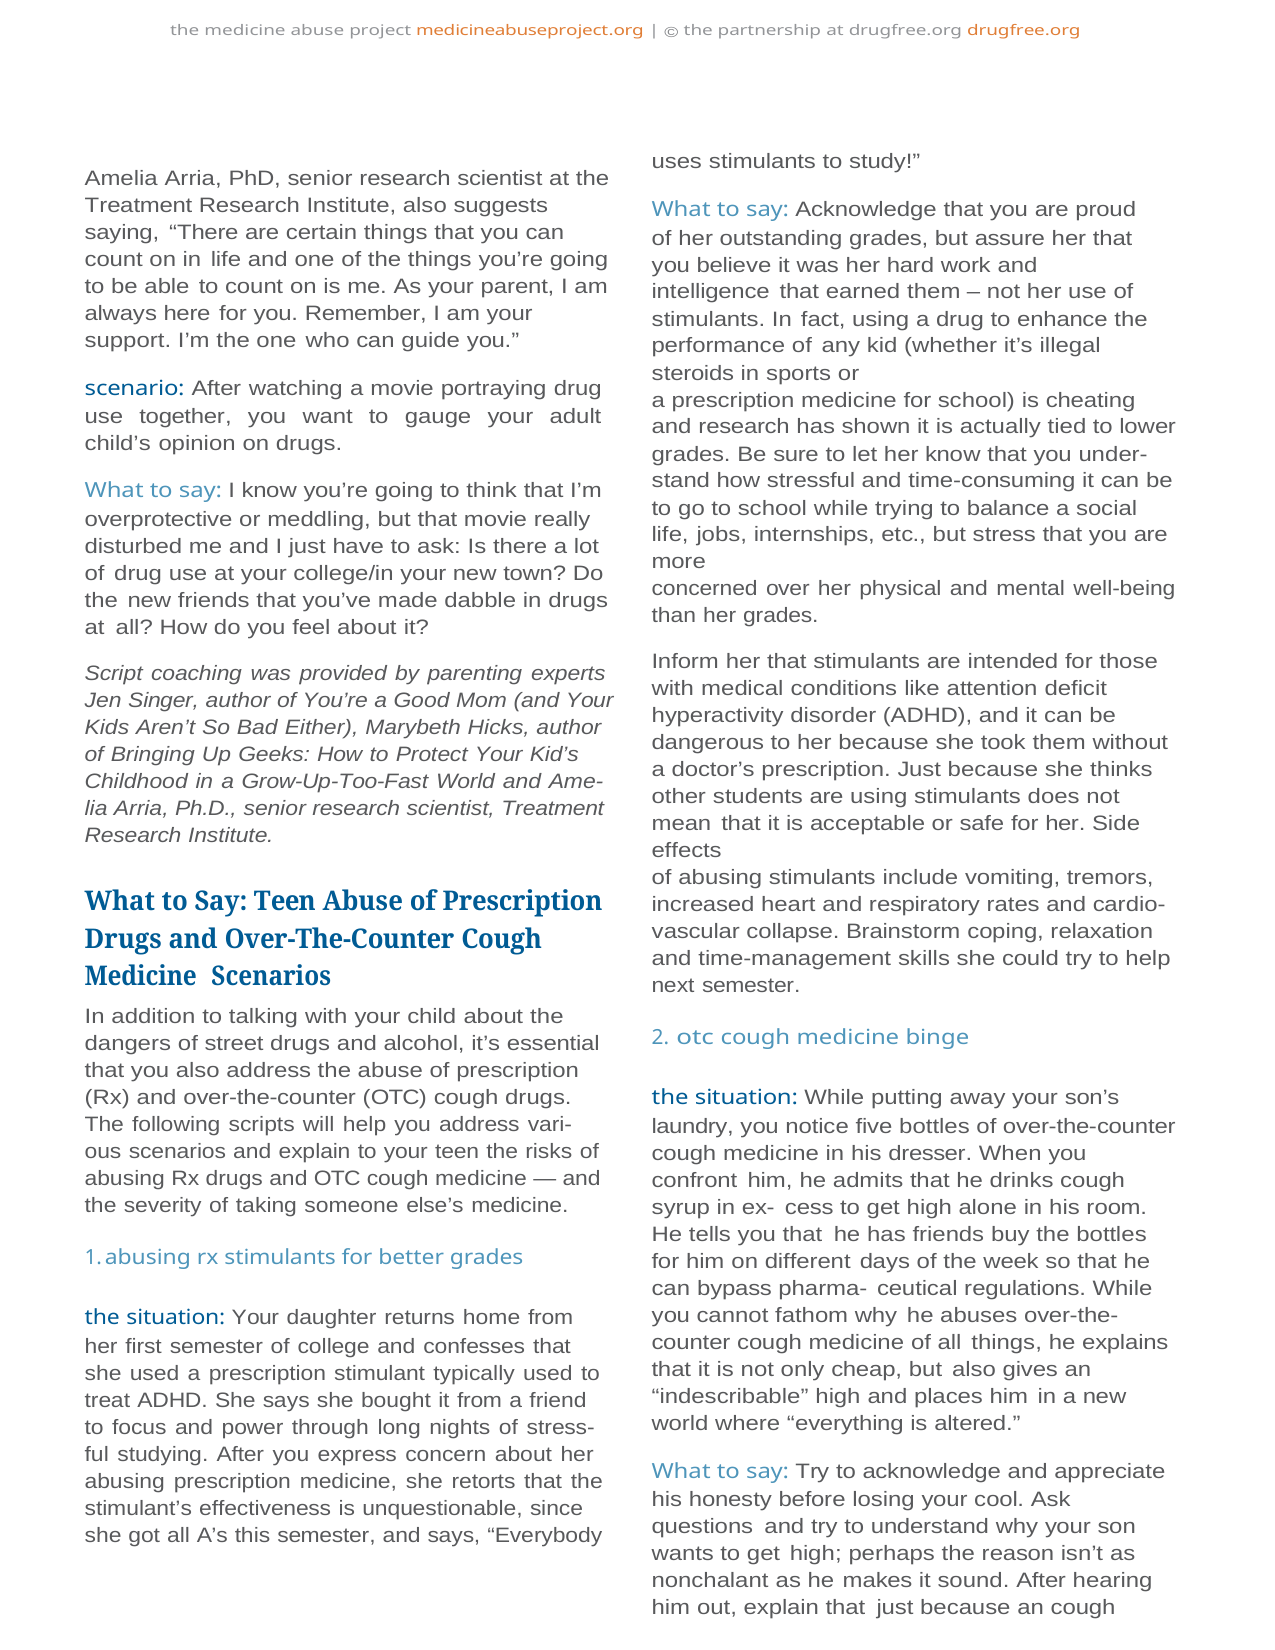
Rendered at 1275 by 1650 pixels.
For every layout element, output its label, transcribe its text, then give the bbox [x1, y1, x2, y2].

text What to say: Acknowledge that you are proud of her outstanding grades, but assure her that you believe it was her hard work and intelligence that earned them – not her use of stimulants. In fact, using a drug to enhance the performance of any kid (whether it’s illegal steroids in sports or [651, 194, 1159, 384]
text of abusing stimulants include vomiting, tremors, increased heart and respiratory rates and cardio- vascular collapse. Brainstorm coping, relaxation and time-management skills she could try to help next semester. [651, 865, 1174, 997]
text the situation: While putting away your son’s laundry, you notice five bottles of over-the-counter cough medicine in his dresser. When you confront him, he admits that he drinks cough syrup in ex- cess to get high alone in his room. He tells you that he has friends buy the bottles for him on different days of the week so that he can bypass pharma- ceutical regulations. While you cannot fathom why he abuses over-the-counter cough medicine of all things, he explains that it is not only cheap, but also gives an “indescribable” high and places him in a new world where “everything is altered.” [651, 1082, 1177, 1434]
text the situation: Your daughter returns home from her first semester of college and confesses that she used a prescription stimulant typically used to treat ADHD. She says she bought it from a friend to focus and power through long nights of stress- ful studying. After you express concern about her abusing prescription medicine, she retorts that the stimulant’s effectiveness is unquestionable, since she got all A’s this semester, and says, “Everybody [84, 1302, 604, 1547]
subtitle What to Say: Teen Abuse of Prescription Drugs and Over-The-Counter Cough Medicine Scenarios [84, 882, 614, 993]
list abusing rx stimulants for better grades [84, 1242, 614, 1271]
text In addition to talking with your child about the dangers of street drugs and alcohol, it’s essential that you also address the abuse of prescription (Rx) and over-the-counter (OTC) cough drugs. [84, 1004, 606, 1109]
text The following scripts will help you address vari- ous scenarios and explain to your teen the risks of abusing Rx drugs and OTC cough medicine — and the severity of taking someone else’s medicine. [84, 1112, 606, 1217]
text Amelia Arria, PhD, senior research scientist at the Treatment Research Institute, also suggests saying, “There are certain things that you can count on in life and one of the things you’re going to be able to count on is me. As your parent, I am always here for you. Remember, I am your support. I’m the one who can guide you.” [84, 166, 611, 351]
text uses stimulants to study!” [651, 149, 1194, 173]
text concerned over her physical and mental well-being than her grades. [651, 576, 1188, 627]
text scenario: After watching a movie portraying drug use together, you want to gauge your adult child’s opinion on drugs. [84, 373, 602, 454]
list otc cough medicine binge [651, 1022, 1194, 1051]
text Script coaching was provided by parenting experts Jen Singer, author of You’re a Good Mom (and Your Kids Aren’t So Bad Either), Marybeth Hicks, author of Bringing Up Geeks: How to Protect Your Kid’s Childhood in a Grow-Up-Too-Fast World and Ame- lia Arria, Ph.D., senior research scientist, Treatment Research Institute. [84, 661, 614, 847]
text a prescription medicine for school) is cheating and research has shown it is actually tied to lower grades. Be sure to let her know that you under- stand how stressful and time-consuming it can be to go to school while trying to balance a social life, jobs, internships, etc., but stress that you are more [651, 387, 1176, 573]
text the medicine abuse project medicineabuseproject.org | © the partnership at drugfree.org drugfree.org [170, 20, 1194, 41]
text What to say: I know you’re going to think that I’m overprotective or meddling, but that movie really disturbed me and I just have to ask: Is there a lot of drug use at your college/in your new town? Do the new friends that you’ve made dabble in drugs at all? How do you feel about it? [84, 476, 613, 639]
text Inform her that stimulants are intended for those with medical conditions like attention deficit hyperactivity disorder (ADHD), and it can be dangerous to her because she took them without a doctor’s prescription. Just because she thinks other students are using stimulants does not mean that it is acceptable or safe for her. Side effects [651, 649, 1173, 862]
